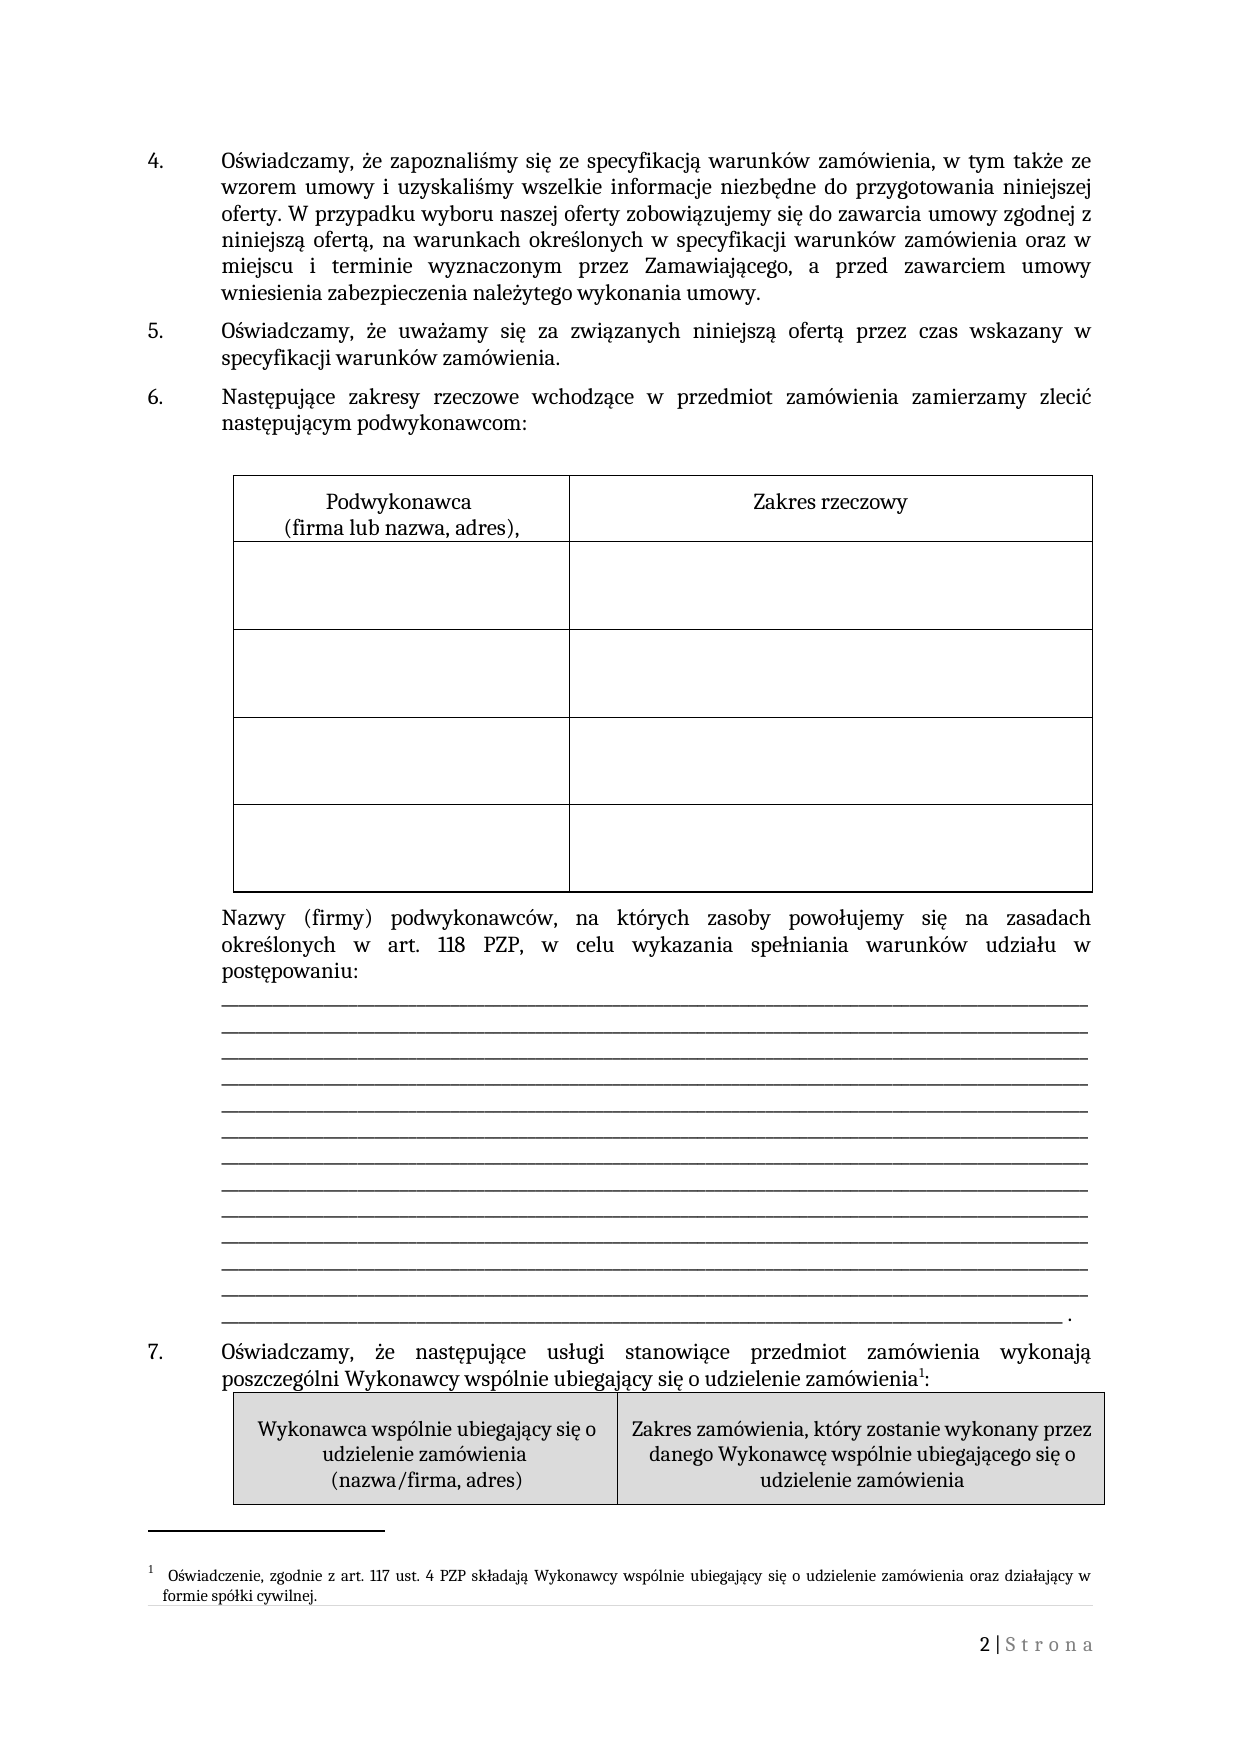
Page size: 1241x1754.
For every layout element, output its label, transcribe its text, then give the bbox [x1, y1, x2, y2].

table_cell [234, 718, 569, 803]
text Nazwy (firmy) podwykonawców, na których zasoby powołujemy się na zasadach określonych w art. 118 PZP, w celu wykazania spełniania warunków udziału w postępowaniu: ___________________________________________________________________________________________________________________________________________________________________________________________________________________________________________________________________________________________________________________________________________________________________________________________________________________________________________________________________________________________________________________________________________________________________________________________________________________________________________________________________________________________________________________________________________________________________________________________________________________________________________________________________________________________________________________________________________________________________________________________________________________________________________________________________________________________________________________________________________________________________________________________________________________________________________________________________________________________________________________________________________________________________________ . [221, 905, 1093, 1327]
table_header Wykonawca wspólnie ubiegający się o udzielenie zamówienia (nazwa/firma, adres) [234, 1393, 617, 1504]
text 6. Następujące zakresy rzeczowe wchodzące w przedmiot zamówienia zamierzamy zlecić następującym podwykonawcom: [148, 383, 1093, 436]
table_cell [570, 630, 1092, 717]
table_cell [570, 718, 1092, 803]
table_cell [234, 630, 569, 717]
table_cell [234, 542, 569, 628]
text 4. Oświadczamy, że zapoznaliśmy się ze specyfikacją warunków zamówienia, w tym także ze wzorem umowy i uzyskaliśmy wszelkie informacje niezbędne do przygotowania niniejszej oferty. W przypadku wyboru naszej oferty zobowiązujemy się do zawarcia umowy zgodnej z niniejszą ofertą, na warunkach określonych w specyfikacji warunków zamówienia oraz w miejscu i terminie wyznaczonym przez Zamawiającego, a przed zawarciem umowy wniesienia zabezpieczenia należytego wykonania umowy. [148, 148, 1093, 306]
table_cell [234, 805, 569, 891]
table_header Podwykonawca (firma lub nazwa, adres), [234, 476, 569, 541]
text 5. Oświadczamy, że uważamy się za związanych niniejszą ofertą przez czas wskazany w specyfikacji warunków zamówienia. [148, 318, 1093, 371]
table_header Zakres rzeczowy [570, 476, 1092, 541]
table_header Zakres zamówienia, który zostanie wykonany przez danego Wykonawcę wspólnie ubiegającego się o udzielenie zamówienia [618, 1393, 1104, 1504]
list 7. Oświadczamy, że następujące usługi stanowiące przedmiot zamówienia wykonają poszczególni Wykonawcy wspólnie ubiegający się o udzielenie zamówienia: [148, 1339, 1093, 1392]
table_cell [570, 805, 1092, 891]
table_cell [570, 542, 1092, 628]
